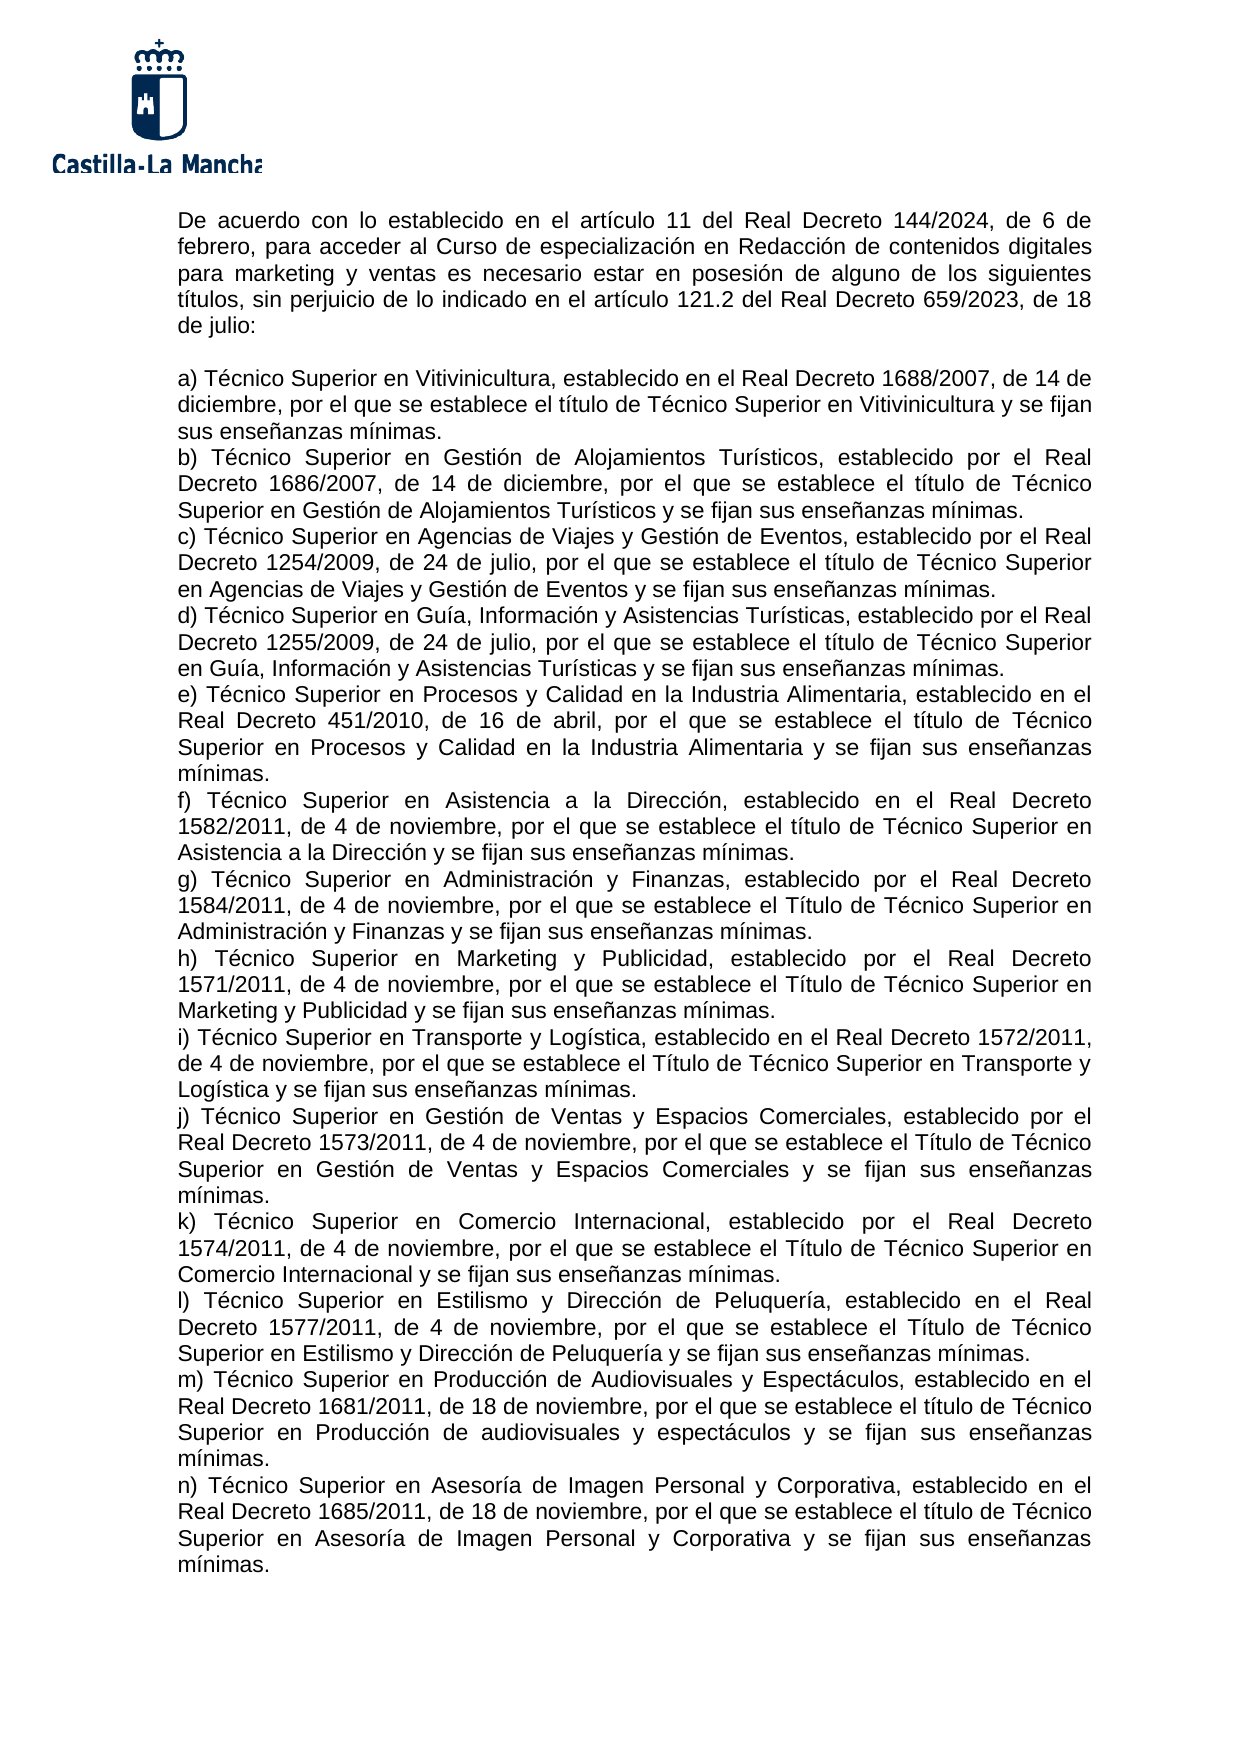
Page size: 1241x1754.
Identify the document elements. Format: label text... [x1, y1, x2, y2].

text g) Técnico Superior en Administración y Finanzas, establecido por el Real Decreto 1584/2011, de 4 de noviembre, por el que se establece el Título de Técnico Superior en Administración y Finanzas y se fijan sus enseñanzas mínimas. [177, 866, 1093, 945]
text l) Técnico Superior en Estilismo y Dirección de Peluquería, establecido en el Real Decreto 1577/2011, de 4 de noviembre, por el que se establece el Título de Técnico Superior en Estilismo y Dirección de Peluquería y se fijan sus enseñanzas mínimas. [177, 1287, 1093, 1366]
text e) Técnico Superior en Procesos y Calidad en la Industria Alimentaria, establecido en el Real Decreto 451/2010, de 16 de abril, por el que se establece el título de Técnico Superior en Procesos y Calidad en la Industria Alimentaria y se fijan sus enseñanzas mínimas. [177, 681, 1093, 787]
text n) Técnico Superior en Asesoría de Imagen Personal y Corporativa, establecido en el Real Decreto 1685/2011, de 18 de noviembre, por el que se establece el título de Técnico Superior en Asesoría de Imagen Personal y Corporativa y se fijan sus enseñanzas mínimas. [177, 1472, 1093, 1577]
text De acuerdo con lo establecido en el artículo 11 del Real Decreto 144/2024, de 6 de febrero, para acceder al Curso de especialización en Redacción de contenidos digitales para marketing y ventas es necesario estar en posesión de alguno de los siguientes títulos, sin perjuicio de lo indicado en el artículo 121.2 del Real Decreto 659/2023, de 18 de julio: [177, 207, 1093, 338]
text i) Técnico Superior en Transporte y Logística, establecido en el Real Decreto 1572/2011, de 4 de noviembre, por el que se establece el Título de Técnico Superior en Transporte y Logística y se fijan sus enseñanzas mínimas. [177, 1024, 1093, 1103]
picture [52, 38, 262, 173]
text b) Técnico Superior en Gestión de Alojamientos Turísticos, establecido por el Real Decreto 1686/2007, de 14 de diciembre, por el que se establece el título de Técnico Superior en Gestión de Alojamientos Turísticos y se fijan sus enseñanzas mínimas. [177, 444, 1093, 523]
text a) Técnico Superior en Vitivinicultura, establecido en el Real Decreto 1688/2007, de 14 de diciembre, por el que se establece el título de Técnico Superior en Vitivinicultura y se fijan sus enseñanzas mínimas. [177, 365, 1093, 444]
text c) Técnico Superior en Agencias de Viajes y Gestión de Eventos, establecido por el Real Decreto 1254/2009, de 24 de julio, por el que se establece el título de Técnico Superior en Agencias de Viajes y Gestión de Eventos y se fijan sus enseñanzas mínimas. [177, 523, 1093, 602]
text f) Técnico Superior en Asistencia a la Dirección, establecido en el Real Decreto 1582/2011, de 4 de noviembre, por el que se establece el título de Técnico Superior en Asistencia a la Dirección y se fijan sus enseñanzas mínimas. [177, 787, 1093, 866]
text m) Técnico Superior en Producción de Audiovisuales y Espectáculos, establecido en el Real Decreto 1681/2011, de 18 de noviembre, por el que se establece el título de Técnico Superior en Producción de audiovisuales y espectáculos y se fijan sus enseñanzas mínimas. [177, 1366, 1093, 1472]
text j) Técnico Superior en Gestión de Ventas y Espacios Comerciales, establecido por el Real Decreto 1573/2011, de 4 de noviembre, por el que se establece el Título de Técnico Superior en Gestión de Ventas y Espacios Comerciales y se fijan sus enseñanzas mínimas. [177, 1103, 1093, 1208]
text k) Técnico Superior en Comercio Internacional, establecido por el Real Decreto 1574/2011, de 4 de noviembre, por el que se establece el Título de Técnico Superior en Comercio Internacional y se fijan sus enseñanzas mínimas. [177, 1208, 1093, 1287]
text h) Técnico Superior en Marketing y Publicidad, establecido por el Real Decreto 1571/2011, de 4 de noviembre, por el que se establece el Título de Técnico Superior en Marketing y Publicidad y se fijan sus enseñanzas mínimas. [177, 945, 1093, 1024]
text d) Técnico Superior en Guía, Información y Asistencias Turísticas, establecido por el Real Decreto 1255/2009, de 24 de julio, por el que se establece el título de Técnico Superior en Guía, Información y Asistencias Turísticas y se fijan sus enseñanzas mínimas. [177, 602, 1093, 681]
